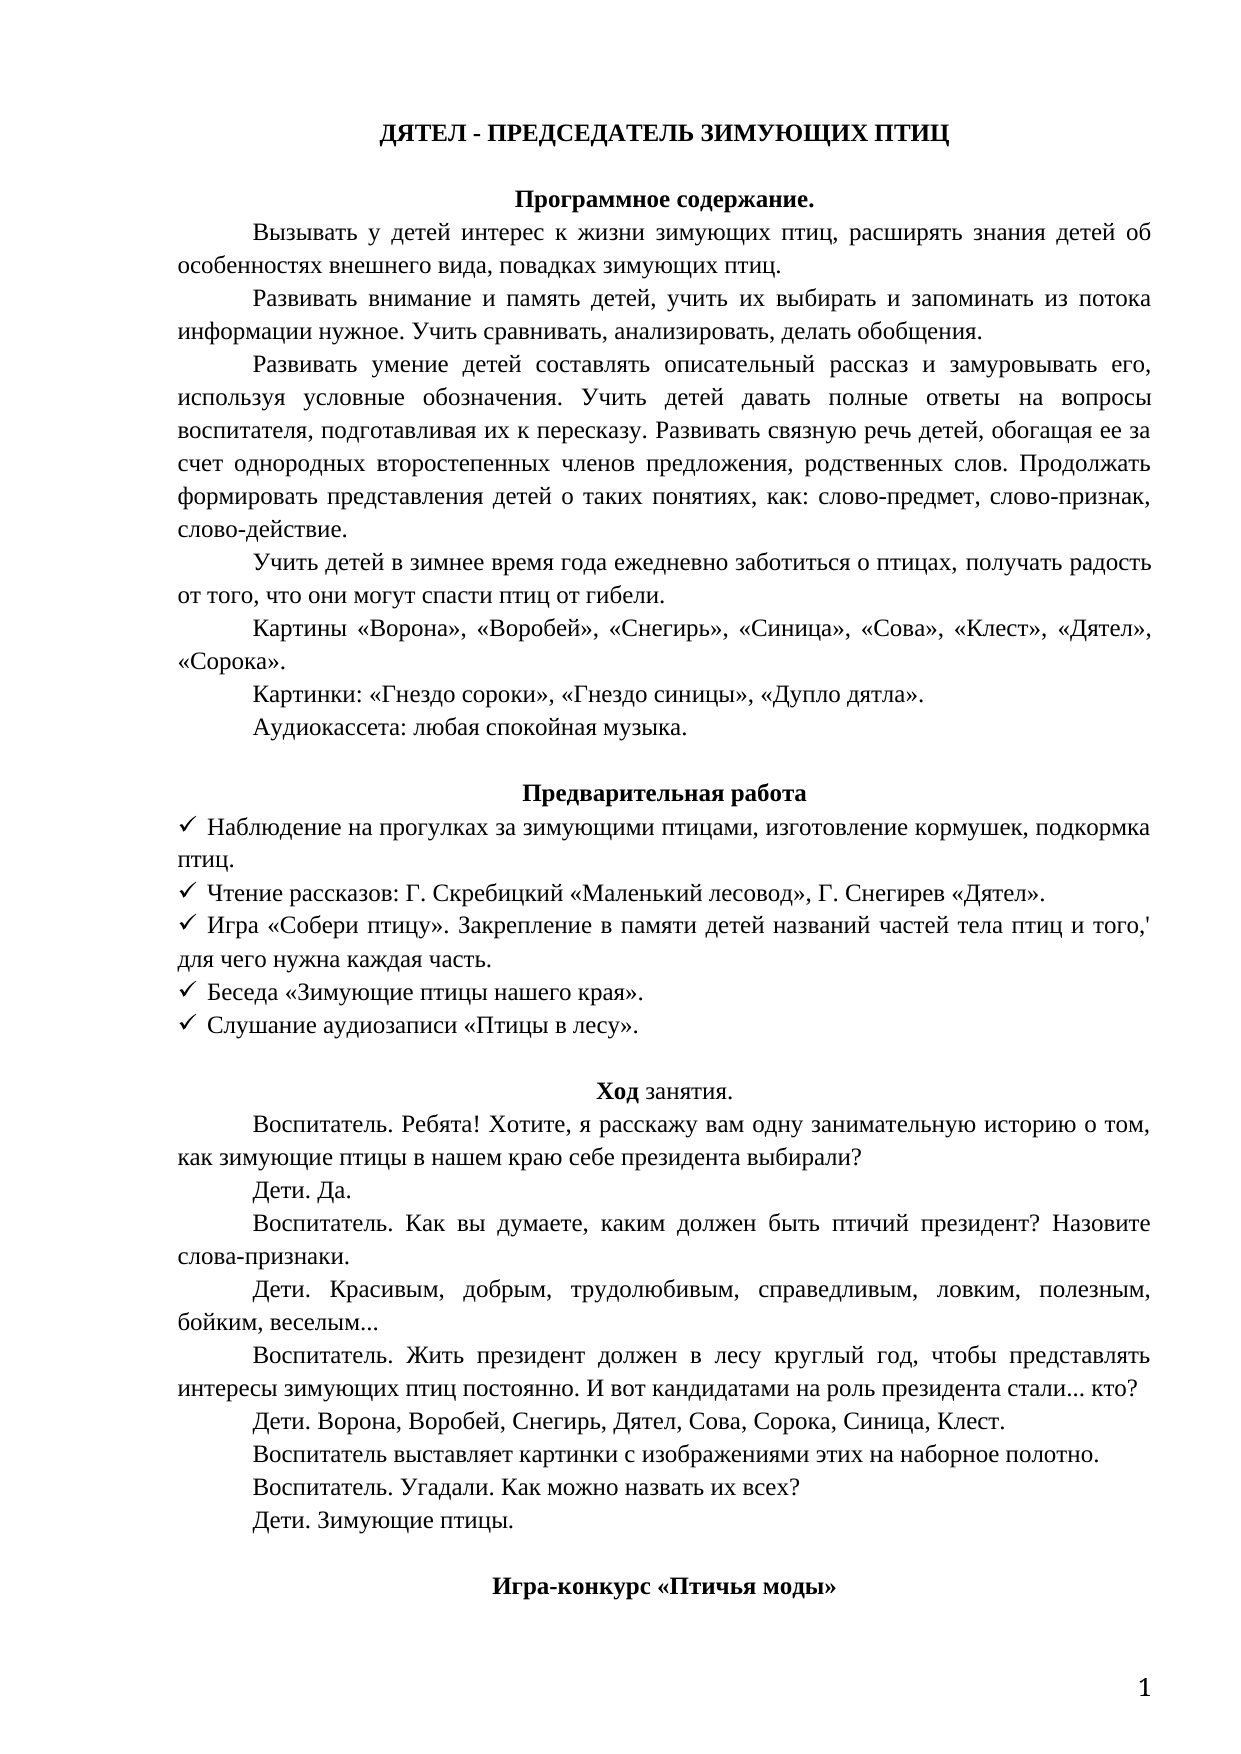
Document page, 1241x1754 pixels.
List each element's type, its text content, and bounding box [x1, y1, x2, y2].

list Чтение рассказов: Г. Скребицкий «Маленький лесовод», Г. Снегирев «Дятел». [177, 878, 1152, 906]
text Игра-конкурс «Птичья моды» [177, 1571, 1152, 1600]
list Наблюдение на прогулках за зимующими птицами, изготовление кормушек, подкормка птиц. [177, 812, 1152, 873]
list Беседа «Зимующие птицы нашего края». [177, 977, 1152, 1005]
text Ход занятия. [177, 1076, 1152, 1104]
text Воспитатель. Угадали. Как можно назвать их всех? [177, 1472, 1152, 1501]
text Учить детей в зимнее время года ежедневно заботиться о птицах, получать радость от того, что они могут спасти птиц от гибели. [177, 547, 1152, 609]
text Воспитатель. Как вы думаете, каким должен быть птичий президент? Назовите слова-признаки. [177, 1208, 1152, 1269]
text Дети. Красивым, добрым, трудолюбивым, справедливым, ловким, полезным, бойким, веселым... [177, 1274, 1152, 1336]
text Развивать умение детей составлять описательный рассказ и замуровывать его, используя условные обозначения. Учить детей давать полные ответы на вопросы воспитателя, подготавливая их к пересказу. Развивать связную речь детей, обогащая ее за счет однородных второстепенных членов предложения, родственных слов. Продолжать формировать представления детей о таких понятиях, как: слово-предмет, слово-признак, слово-действие. [177, 349, 1152, 543]
text Воспитатель выставляет картинки с изображениями этих на наборное полотно. [177, 1439, 1152, 1468]
text Дети. Да. [177, 1175, 1152, 1203]
list Слушание аудиозаписи «Птицы в лесу». [177, 1010, 1152, 1038]
text Аудиокассета: любая спокойная музыка. [177, 712, 1152, 741]
text Картинки: «Гнездо сороки», «Гнездо синицы», «Дупло дятла». [177, 679, 1152, 708]
text Вызывать у детей интерес к жизни зимующих птиц, расширять знания детей об особенностях внешнего вида, повадках зимующих птиц. [177, 217, 1152, 279]
text Картины «Ворона», «Воробей», «Снегирь», «Синица», «Сова», «Клест», «Дятел», «Сорока». [177, 613, 1152, 675]
text Воспитатель. Ребята! Хотите, я расскажу вам одну занимательную историю о том, как зимующие птицы в нашем краю себе президента выбирали? [177, 1109, 1152, 1171]
text Дети. Зимующие птицы. [177, 1505, 1152, 1534]
list Игра «Собери птицу». Закрепление в памяти детей названий частей тела птиц и того,' для чего нужна каждая часть. [177, 911, 1152, 972]
text Воспитатель. Жить президент должен в лесу круглый год, чтобы представлять интересы зимующих птиц постоянно. И вот кандидатами на роль президента стали... кто? [177, 1340, 1152, 1402]
text Развивать внимание и память детей, учить их выбирать и запоминать из потока информации нужное. Учить сравнивать, анализировать, делать обобщения. [177, 283, 1152, 345]
text ДЯТЕЛ - ПРЕДСЕДАТЕЛЬ ЗИМУЮЩИХ ПТИЦ [177, 118, 1152, 147]
text Программное содержание. [177, 184, 1152, 213]
text Предварительная работа [177, 778, 1152, 807]
text Дети. Ворона, Воробей, Снегирь, Дятел, Сова, Сорока, Синица, Клест. [177, 1406, 1152, 1435]
